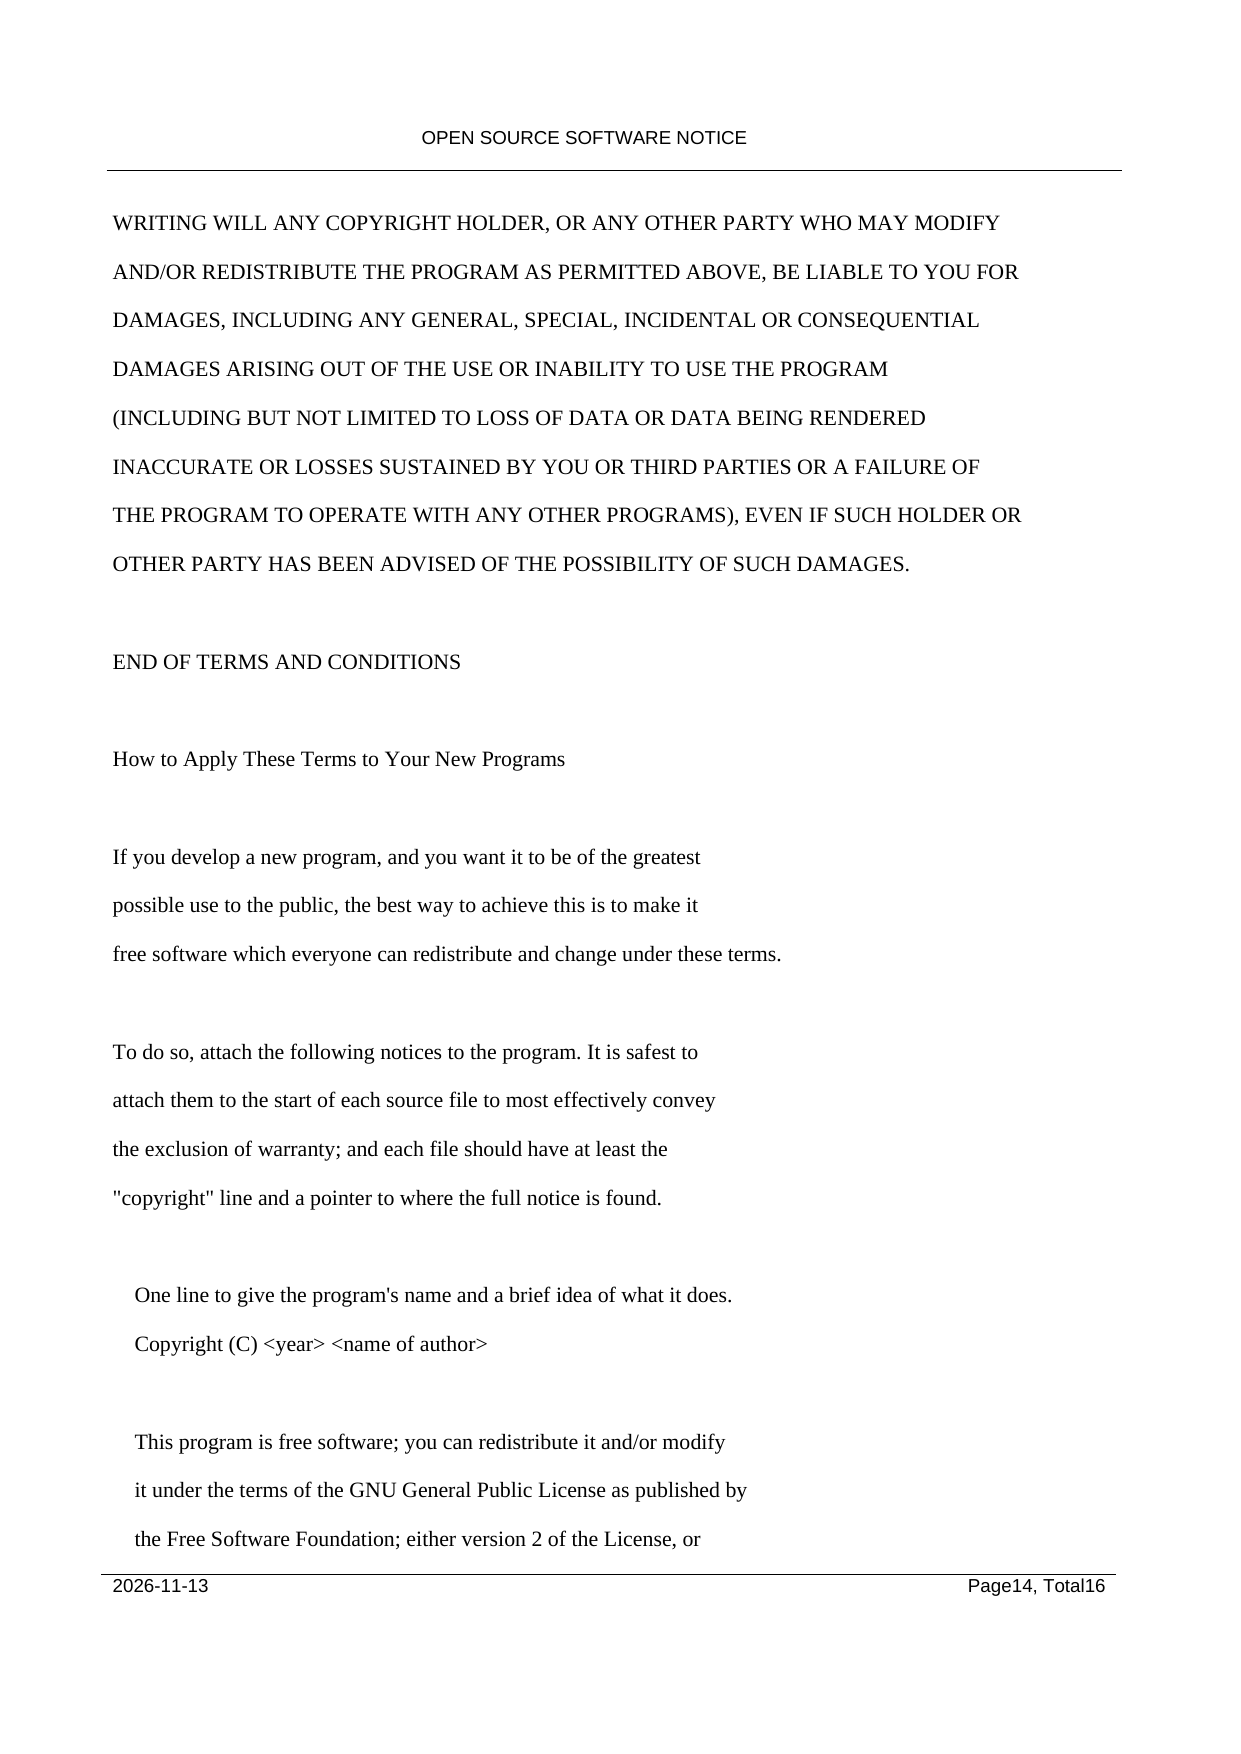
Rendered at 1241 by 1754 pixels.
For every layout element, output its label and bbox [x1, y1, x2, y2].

text [112, 206, 1128, 1555]
